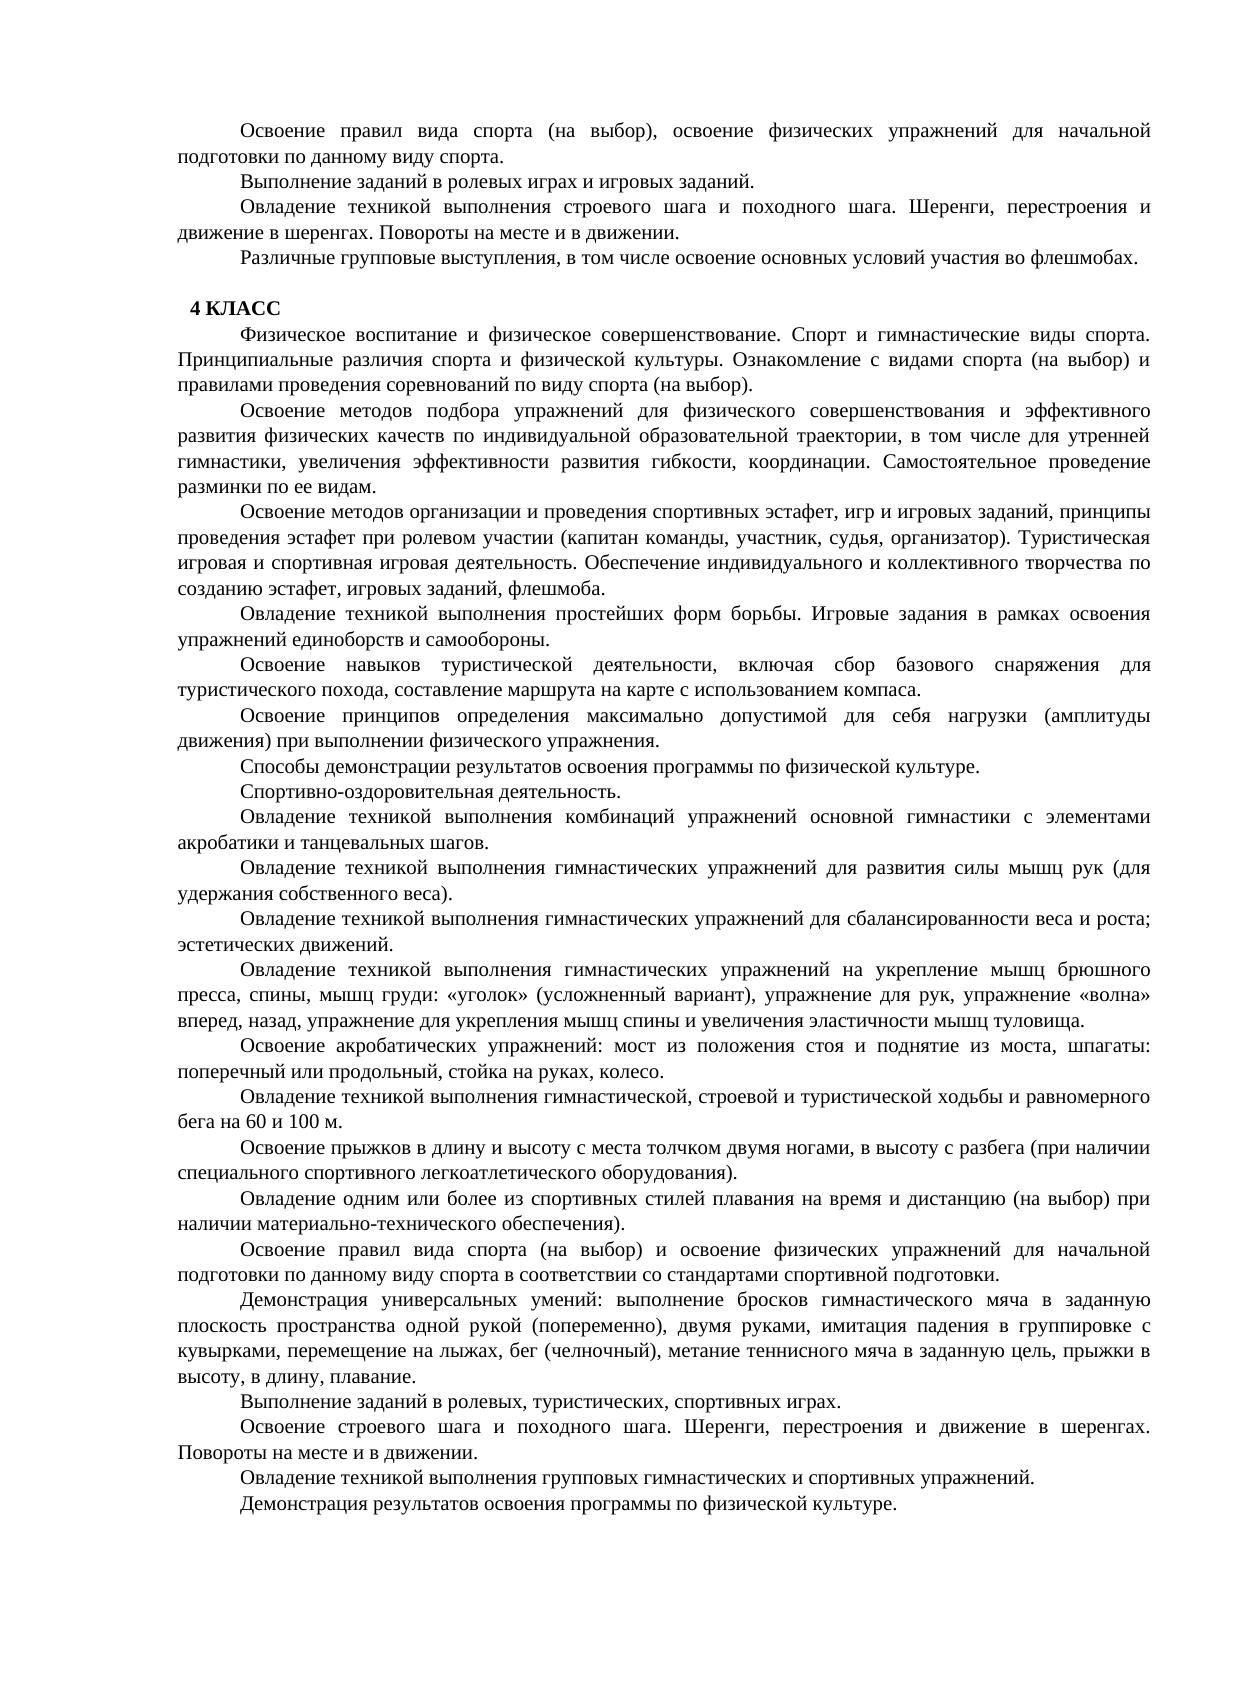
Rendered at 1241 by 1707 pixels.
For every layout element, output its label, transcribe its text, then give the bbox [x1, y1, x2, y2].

text Овладение одним или более из спортивных стилей плавания на время и дистанцию (на выбор) при наличии материально-технического обеспечения). [177, 1186, 1152, 1235]
text Освоение методов подбора упражнений для физического совершенствования и эффективного развития физических качеств по индивидуальной образовательной траектории, в том числе для утренней гимнастики, увеличения эффективности развития гибкости, координации. Самостоятельное проведение разминки по ее видам. [177, 398, 1152, 498]
text Выполнение заданий в ролевых играх и игровых заданий. [177, 169, 1152, 193]
text Овладение техникой выполнения гимнастических упражнений на укрепление мышц брюшного пресса, спины, мышц груди: «уголок» (усложненный вариант), упражнение для рук, упражнение «волна» вперед, назад, упражнение для укрепления мышц спины и увеличения эластичности мышц туловища. [177, 957, 1152, 1032]
text Овладение техникой выполнения гимнастической, строевой и туристической ходьбы и равномерного бега на 60 и 100 м. [177, 1084, 1152, 1133]
text Освоение методов организации и проведения спортивных эстафет, игр и игровых заданий, принципы проведения эстафет при ролевом участии (капитан команды, участник, судья, организатор). Туристическая игровая и спортивная игровая деятельность. Обеспечение индивидуального и коллективного творчества по созданию эстафет, игровых заданий, флешмоба. [177, 499, 1152, 600]
text Освоение правил вида спорта (на выбор), освоение физических упражнений для начальной подготовки по данному виду спорта. [177, 118, 1152, 168]
text Освоение принципов определения максимально допустимой для себя нагрузки (амплитуды движения) при выполнении физического упражнения. [177, 703, 1152, 752]
text Овладение техникой выполнения гимнастических упражнений для сбалансированности веса и роста; эстетических движений. [177, 906, 1152, 956]
text Освоение акробатических упражнений: мост из положения стоя и поднятие из моста, шпагаты: поперечный или продольный, стойка на руках, колесо. [177, 1033, 1152, 1083]
text Освоение правил вида спорта (на выбор) и освоение физических упражнений для начальной подготовки по данному виду спорта в соответствии со стандартами спортивной подготовки. [177, 1236, 1152, 1286]
text Способы демонстрации результатов освоения программы по физической культуре. [177, 753, 1152, 778]
text Освоение прыжков в длину и высоту с места толчком двумя ногами, в высоту с разбега (при наличии специального спортивного легкоатлетического оборудования). [177, 1135, 1152, 1184]
text Овладение техникой выполнения комбинаций упражнений основной гимнастики с элементами акробатики и танцевальных шагов. [177, 804, 1152, 854]
text 4 КЛАСС [190, 296, 1152, 320]
text Овладение техникой выполнения строевого шага и походного шага. Шеренги, перестроения и движение в шеренгах. Повороты на месте и в движении. [177, 194, 1152, 244]
text Физическое воспитание и физическое совершенствование. Спорт и гимнастические виды спорта. Принципиальные различия спорта и физической культуры. Ознакомление с видами спорта (на выбор) и правилами проведения соревнований по виду спорта (на выбор). [177, 321, 1152, 396]
text Освоение строевого шага и походного шага. Шеренги, перестроения и движение в шеренгах. Повороты на месте и в движении. [177, 1414, 1152, 1464]
text Демонстрация результатов освоения программы по физической культуре. [177, 1491, 1152, 1515]
text Овладение техникой выполнения гимнастических упражнений для развития силы мышц рук (для удержания собственного веса). [177, 855, 1152, 905]
text Овладение техникой выполнения групповых гимнастических и спортивных упражнений. [177, 1465, 1152, 1489]
text Демонстрация универсальных умений: выполнение бросков гимнастического мяча в заданную плоскость пространства одной рукой (попеременно), двумя руками, имитация падения в группировке с кувырками, перемещение на лыжах, бег (челночный), метание теннисного мяча в заданную цель, прыжки в высоту, в длину, плавание. [177, 1287, 1152, 1388]
text Различные групповые выступления, в том числе освоение основных условий участия во флешмобах. [177, 245, 1152, 269]
text Освоение навыков туристической деятельности, включая сбор базового снаряжения для туристического похода, составление маршрута на карте с использованием компаса. [177, 652, 1152, 701]
text Спортивно-оздоровительная деятельность. [177, 779, 1152, 803]
text Овладение техникой выполнения простейших форм борьбы. Игровые задания в рамках освоения упражнений единоборств и самообороны. [177, 601, 1152, 651]
text Выполнение заданий в ролевых, туристических, спортивных играх. [177, 1389, 1152, 1413]
